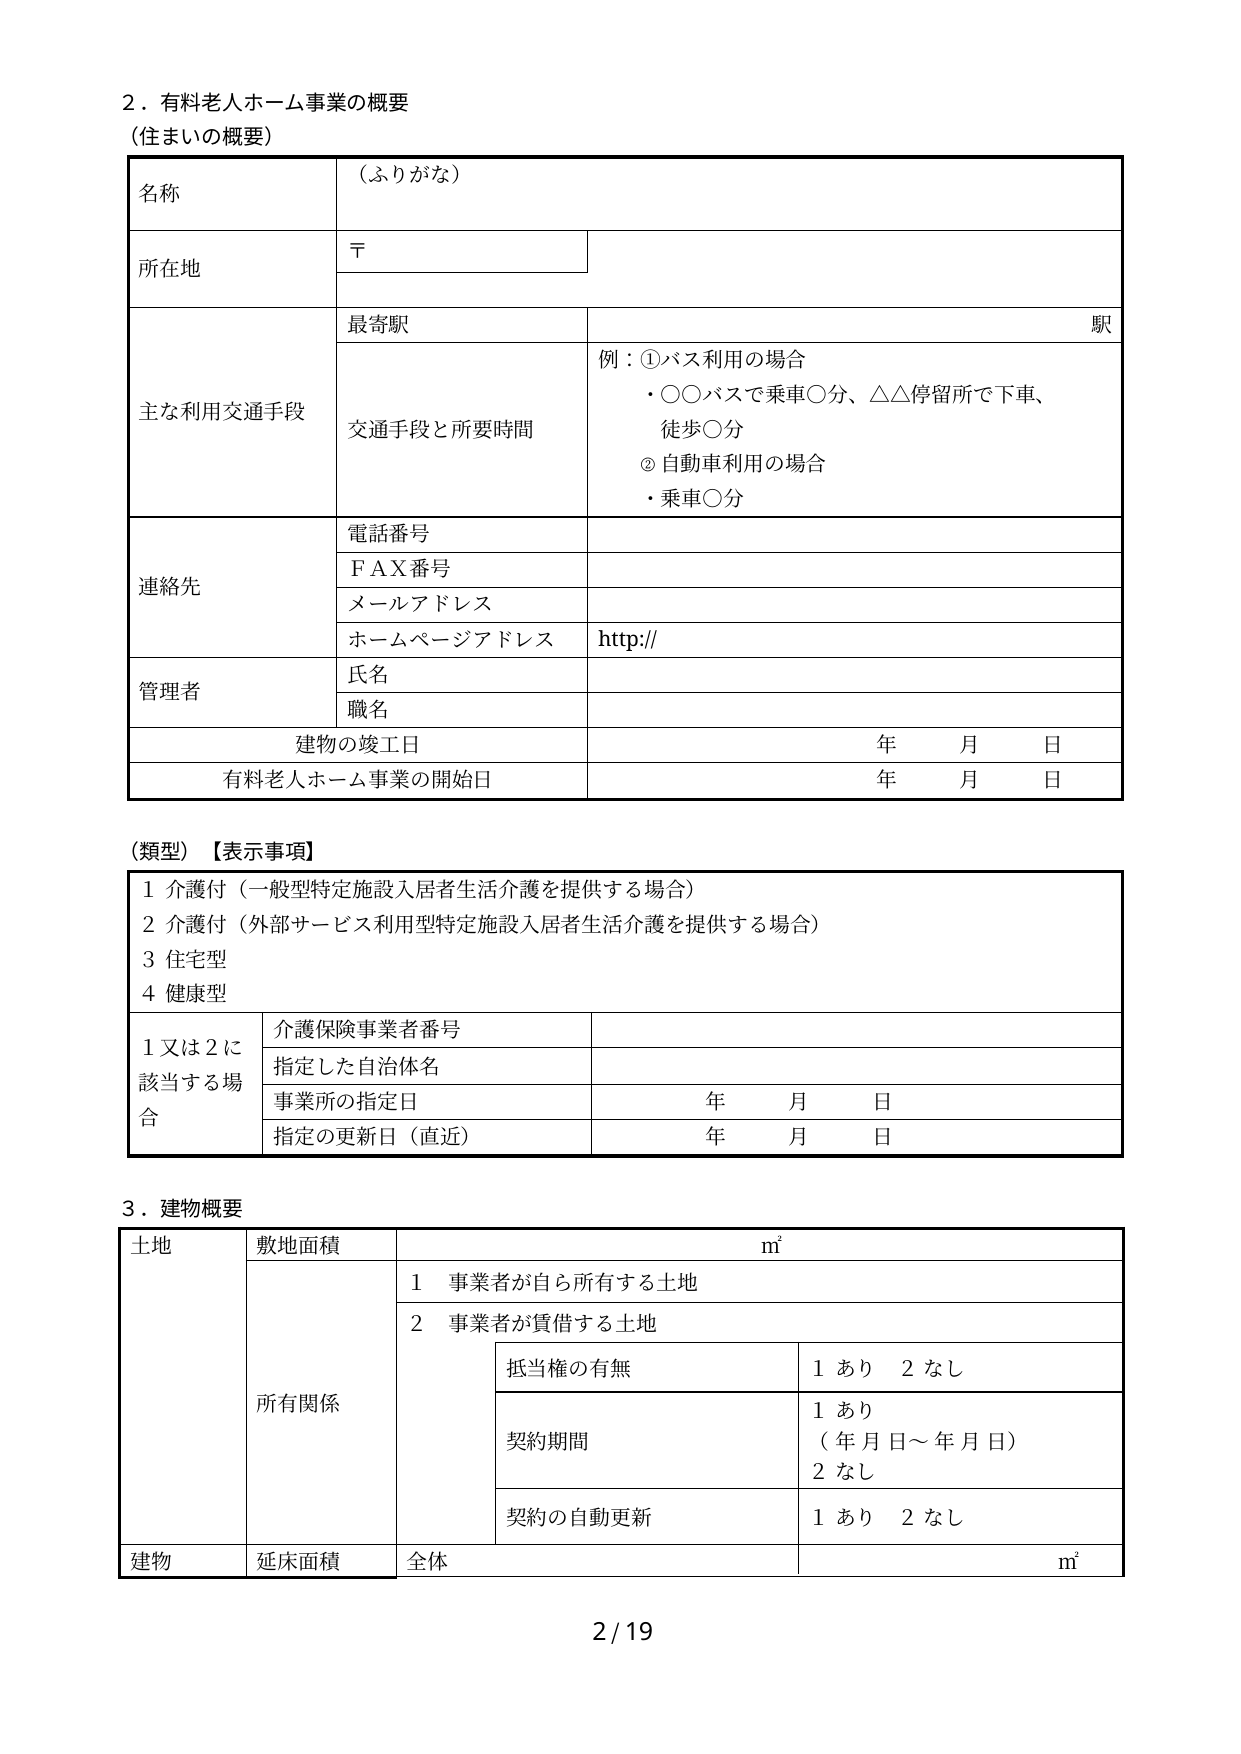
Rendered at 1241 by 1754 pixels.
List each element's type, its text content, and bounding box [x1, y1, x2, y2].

table_cell 年 月 日 [588, 763, 1121, 798]
table_cell 指定した自治体名 [263, 1048, 591, 1084]
table_cell [588, 518, 1121, 552]
text （住まいの概要） [118, 121, 1122, 151]
table_cell 駅 [588, 308, 1121, 342]
table_cell 所有関係 [247, 1261, 396, 1544]
table_cell [592, 1013, 1121, 1047]
table_cell http:// [588, 623, 1121, 657]
text （類型）【表示事項】 [118, 835, 1122, 866]
table_cell １ 事業者が自ら所有する土地 [397, 1261, 1122, 1302]
table_cell 抵当権の有無 [496, 1343, 798, 1391]
table_cell 例：①バス利用の場合 ・○○バスで乗車○分、△△停留所で下車、 徒歩○分 ②自動車利用の場合 ・乗車○分 [588, 343, 1121, 516]
table_cell [588, 231, 1121, 307]
text ３．建物概要 [118, 1192, 1122, 1222]
table_cell 建物の竣工日 [130, 728, 587, 762]
table_cell １ あり （ 年 月 日～ 年 月 日） ２ なし [799, 1393, 1122, 1488]
table_cell １又は２に該当する場合 [130, 1013, 262, 1154]
table_cell 〒 [337, 231, 587, 272]
table_cell 延床面積 [247, 1545, 396, 1576]
table_header 名称 [130, 159, 336, 230]
table_cell [588, 588, 1121, 622]
table_cell 年 月 日 [592, 1120, 1121, 1154]
table_cell 年 月 日 [588, 728, 1121, 762]
table_cell [588, 553, 1121, 587]
table_header １ 介護付（一般型特定施設入居者生活介護を提供する場合） ２ 介護付（外部サービス利用型特定施設入居者生活介護を提供する場合） ３ 住宅型 ４ 健康型 [130, 873, 1121, 1012]
table_cell 全体 [397, 1545, 798, 1576]
table_cell ２ 事業者が賃借する土地 [397, 1303, 1122, 1342]
table_cell [588, 658, 1121, 692]
table_cell [397, 1342, 495, 1544]
table_cell [588, 693, 1121, 727]
table_cell ＦＡＸ番号 [337, 553, 587, 587]
table_header 敷地面積 [247, 1230, 396, 1260]
table_cell 管理者 [130, 658, 336, 727]
table_cell 契約期間 [496, 1393, 798, 1488]
table_cell 主な利用交通手段 [130, 308, 336, 516]
table_header （ふりがな） [337, 159, 1121, 230]
table_cell 建物 [121, 1545, 246, 1576]
table_cell １ あり ２ なし [799, 1489, 1122, 1544]
table_cell 電話番号 [337, 518, 587, 552]
table_header ㎡ [397, 1230, 1122, 1260]
table_cell 交通手段と所要時間 [337, 343, 587, 516]
table_cell [337, 273, 588, 307]
table_header 土地 [121, 1230, 246, 1544]
table_cell 介護保険事業者番号 [263, 1013, 591, 1047]
table_cell 有料老人ホーム事業の開始日 [130, 763, 587, 798]
table_cell 契約の自動更新 [496, 1489, 798, 1544]
table_cell 指定の更新日（直近） [263, 1120, 591, 1154]
table_cell ホームページアドレス [337, 623, 587, 657]
table_cell 事業所の指定日 [263, 1085, 591, 1119]
table_cell メールアドレス [337, 588, 587, 622]
table_cell ㎡ [799, 1545, 1122, 1576]
table_cell 氏名 [337, 658, 587, 692]
table_cell 年 月 日 [592, 1085, 1121, 1119]
table_cell 最寄駅 [337, 308, 587, 342]
table_cell 所在地 [130, 231, 336, 307]
table_cell [592, 1048, 1121, 1084]
table_cell 連絡先 [130, 518, 336, 657]
text ２．有料老人ホーム事業の概要 [118, 86, 1122, 116]
table_cell 職名 [337, 693, 587, 727]
table_cell １ あり ２ なし [799, 1343, 1122, 1391]
